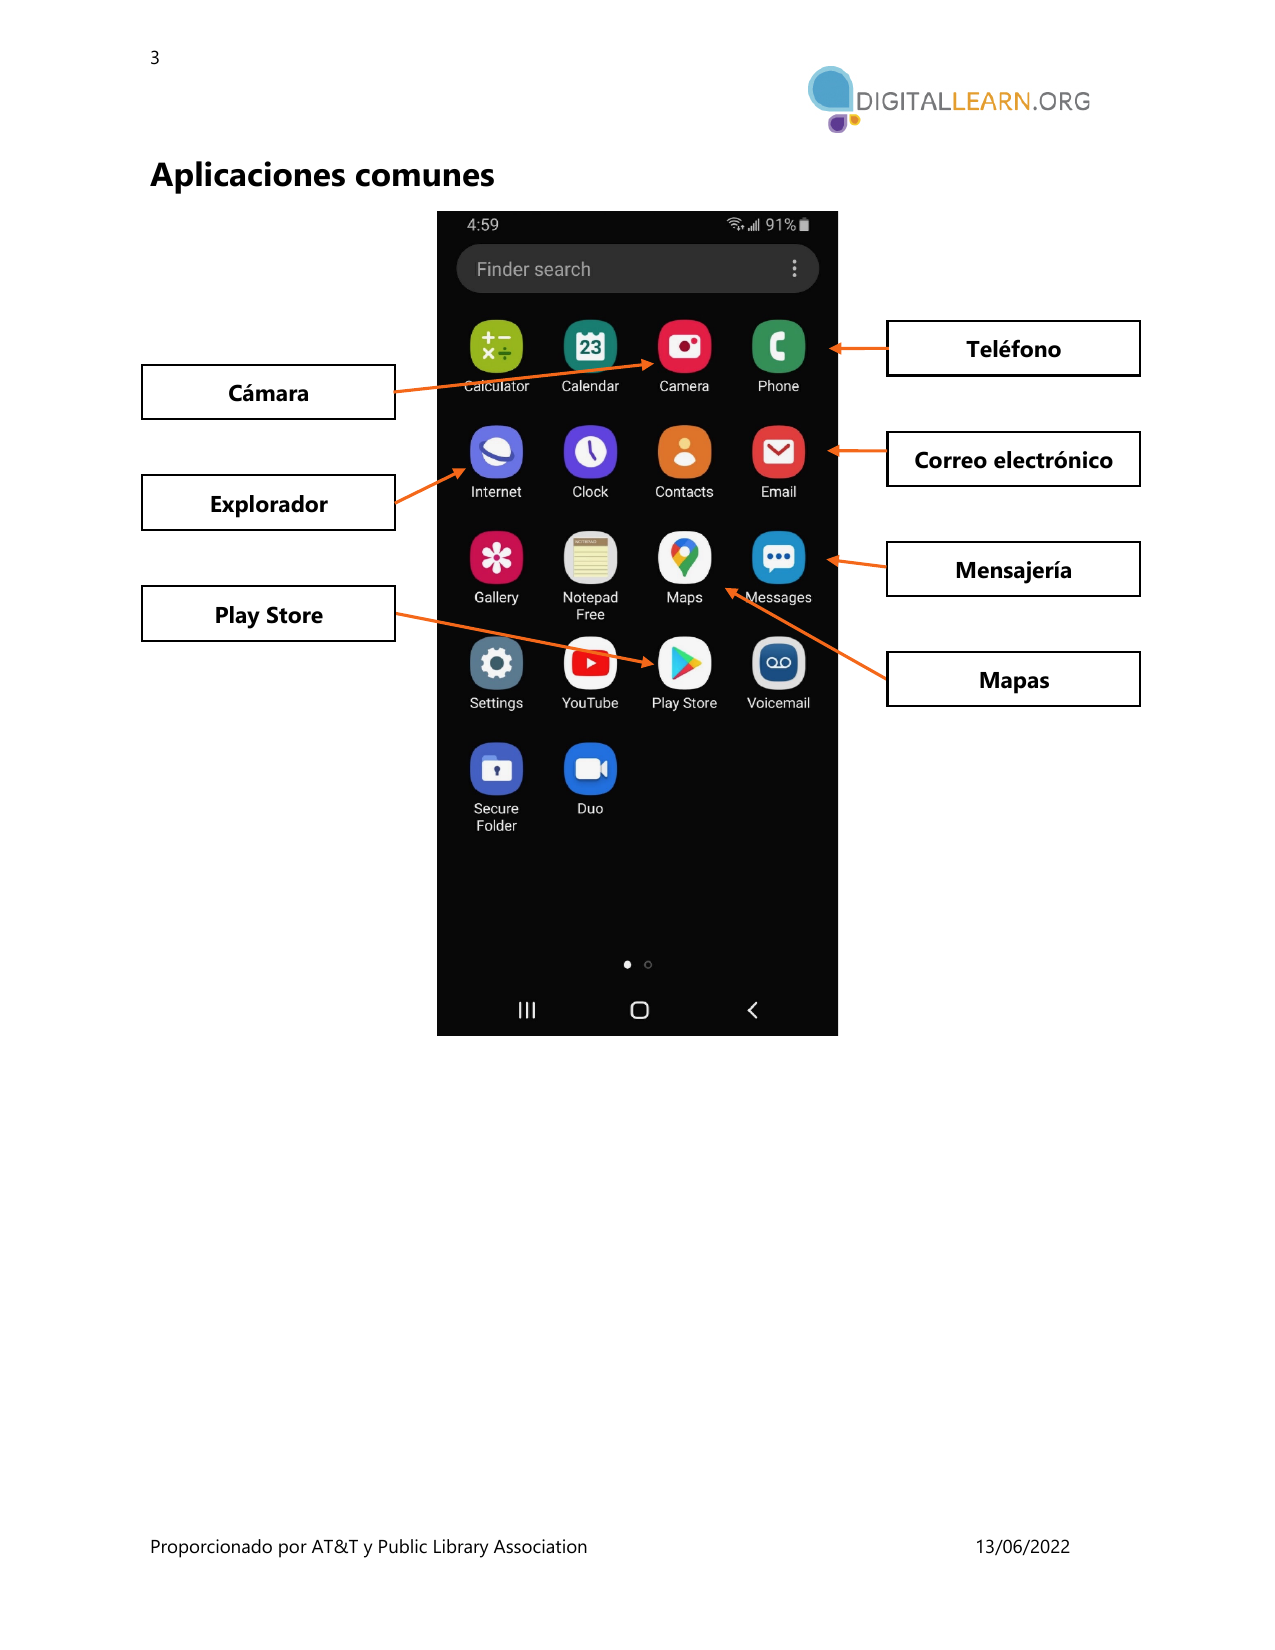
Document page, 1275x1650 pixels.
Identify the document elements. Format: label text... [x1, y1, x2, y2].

picture [808, 66, 1090, 133]
text Aplicaciones comunes [150, 150, 1125, 194]
picture [437, 211, 839, 1036]
